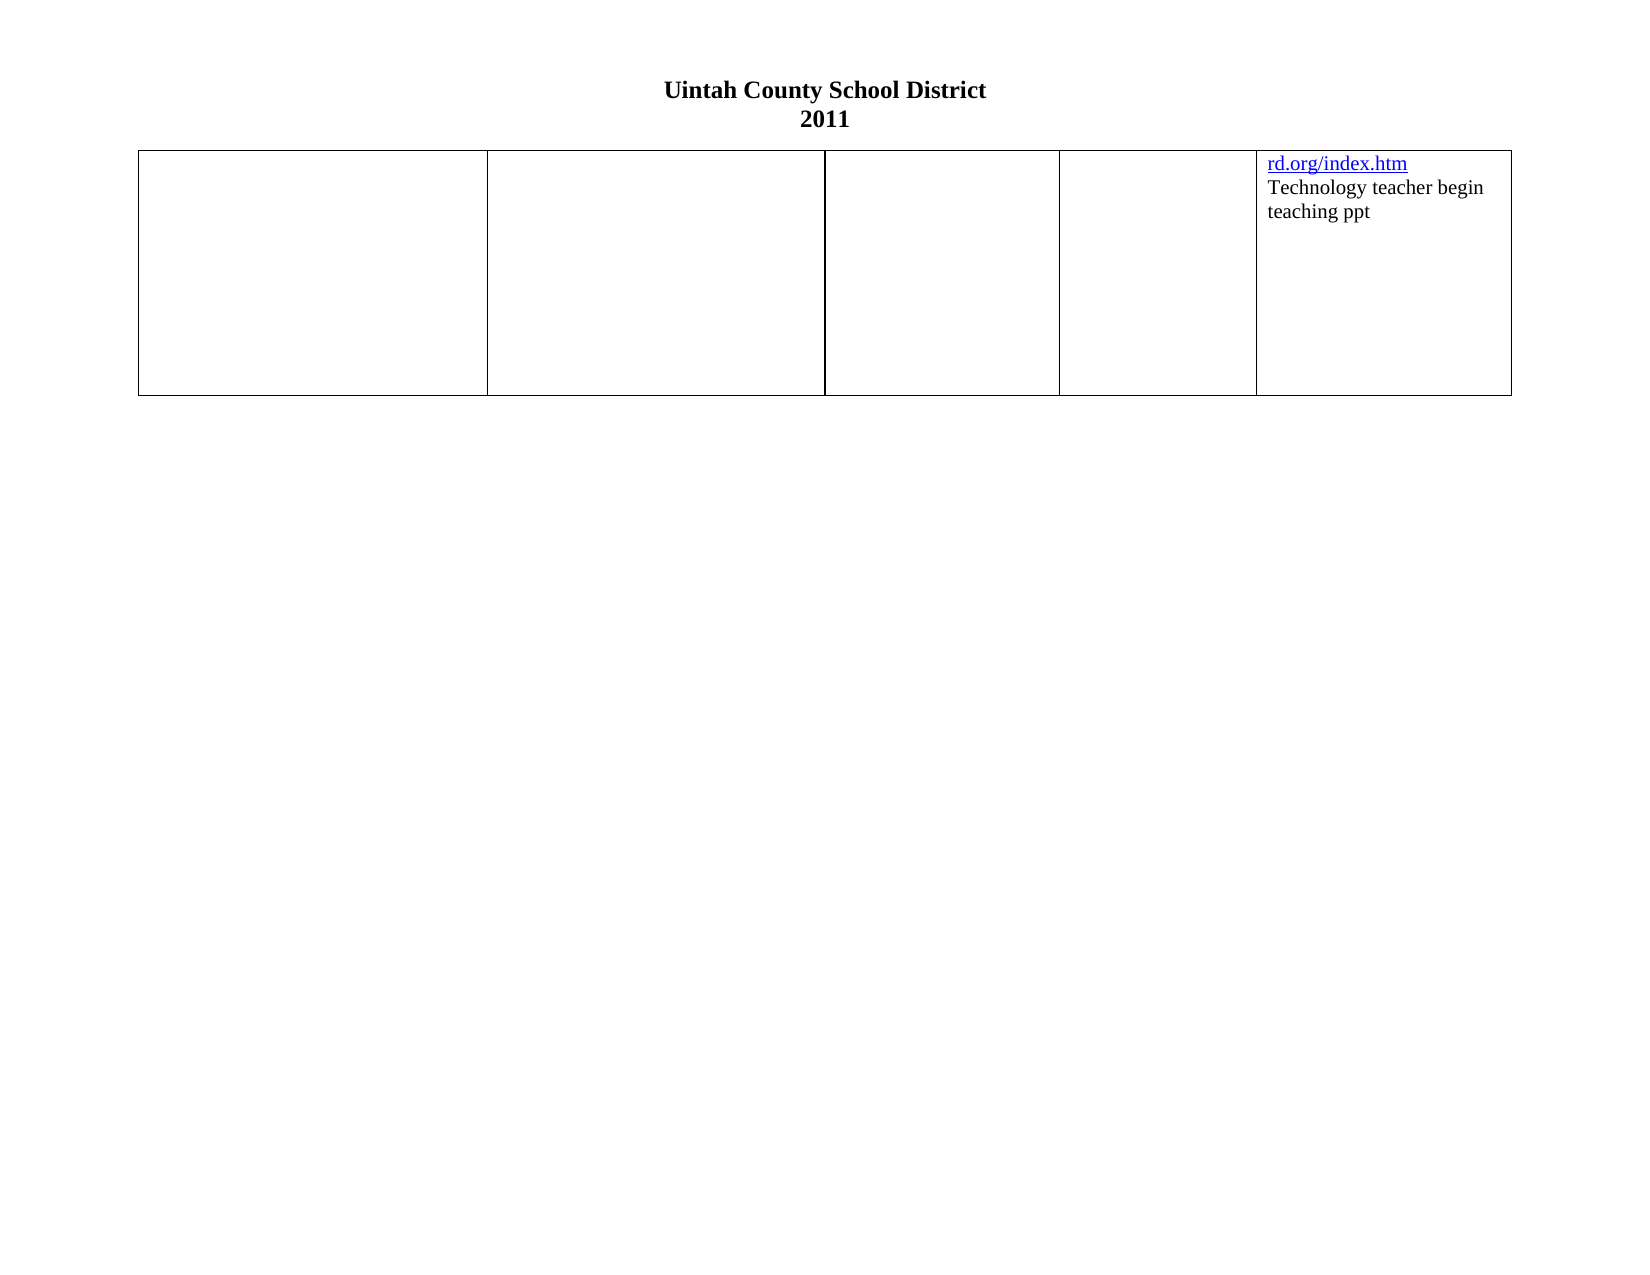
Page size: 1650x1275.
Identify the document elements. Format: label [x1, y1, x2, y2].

table_cell [826, 151, 1059, 395]
table_cell [488, 151, 824, 395]
table_cell [1060, 151, 1256, 395]
table_cell [1257, 151, 1511, 395]
table_cell [139, 151, 487, 395]
